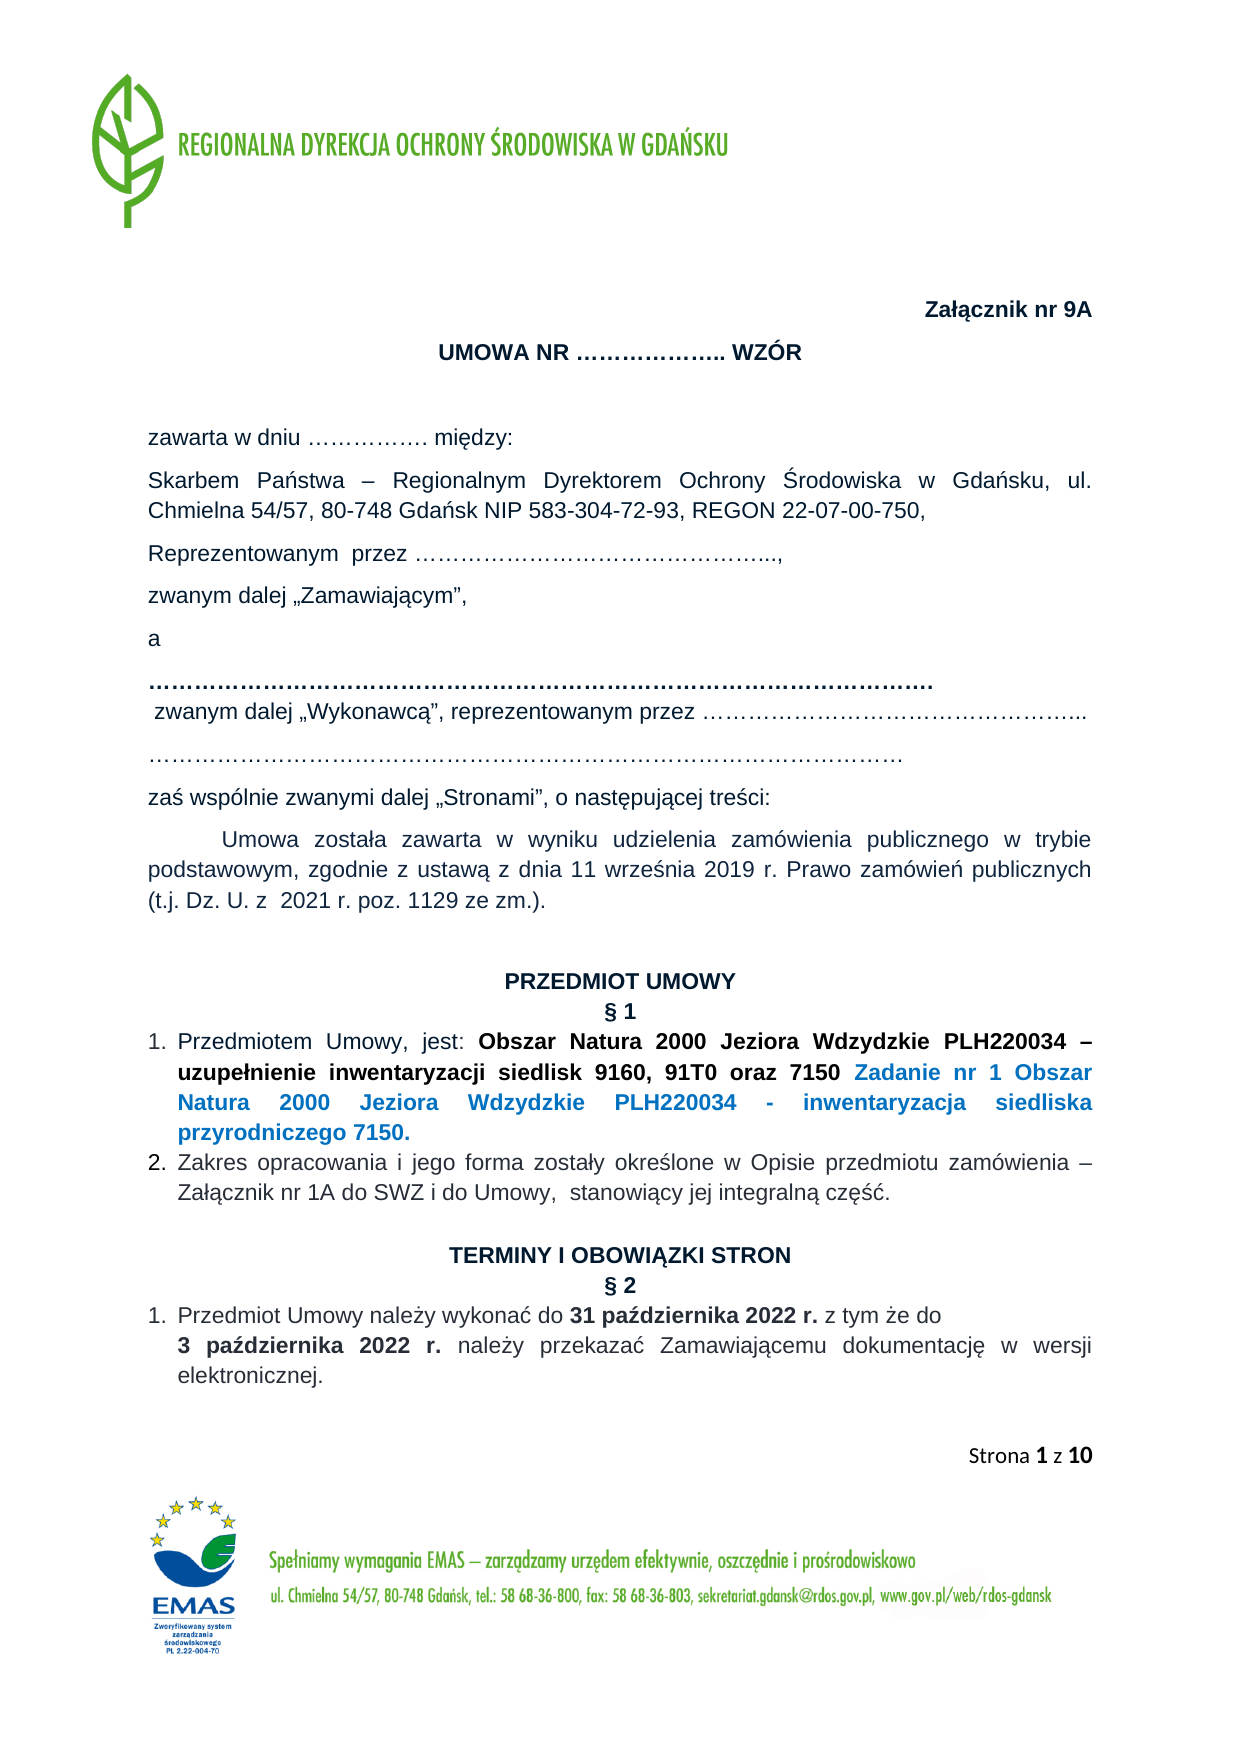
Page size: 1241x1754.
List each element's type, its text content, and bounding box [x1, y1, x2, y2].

text § 1 [148, 998, 1092, 1024]
text Reprezentowanym przez ………………………………………..., [148, 540, 1092, 566]
list Przedmiot Umowy należy wykonać do 31 października 2022 r. z tym że do [148, 1302, 1092, 1328]
text zwanym dalej „Zamawiającym”, [148, 582, 1092, 609]
text 3 października 2022 r. należy przekazać Zamawiającemu dokumentację w wersji elektronicznej. [177, 1332, 1092, 1389]
list Zakres opracowania i jego forma zostały określone w Opisie przedmiotu zamówienia – Załącznik nr 1A do SWZ i do Umowy, stanowiący jej integralną część. [148, 1149, 1092, 1206]
text …………………………………………………………………………………………. [148, 668, 1092, 694]
text a [148, 625, 1092, 651]
text zawarta w dniu ……………. między: [148, 424, 1092, 450]
text UMOWA NR ……………….. WZÓR [148, 339, 1092, 365]
text Umowa została zawarta w wyniku udzielenia zamówienia publicznego w trybie podstawowym, zgodnie z ustawą z dnia 11 września 2019 r. Prawo zamówień publicznych (t.j. Dz. U. z 2021 r. poz. 1129 ze zm.). [148, 826, 1092, 913]
text zaś wspólnie zwanymi dalej „Stronami”, o następującej treści: [148, 783, 1092, 810]
text PRZEDMIOT UMOWY [148, 968, 1092, 994]
picture [149, 1495, 1093, 1656]
list TERMINY I OBOWIĄZKI STRON [148, 1242, 1092, 1268]
text ……………………………………………………………………………………… [148, 741, 1092, 767]
text Skarbem Państwa – Regionalnym Dyrektorem Ochrony Środowiska w Gdańsku, ul. Chmielna 54/57, 80-748 Gdańsk NIP 583-304-72-93, REGON 22-07-00-750, [148, 467, 1092, 523]
picture [88, 73, 894, 229]
text Załącznik nr 9A [148, 296, 1092, 322]
list Przedmiotem Umowy, jest: Obszar Natura 2000 Jeziora Wdzydzkie PLH220034 – uzupełnienie inwentaryzacji siedlisk 9160, 91T0 oraz 7150 Zadanie nr 1 Obszar Natura 2000 Jeziora Wdzydzkie PLH220034 - inwentaryzacja siedliska przyrodniczego 7150. [148, 1028, 1092, 1145]
text zwanym dalej „Wykonawcą”, reprezentowanym przez …………………………………………... [148, 698, 1092, 724]
text § 2 [148, 1272, 1092, 1298]
